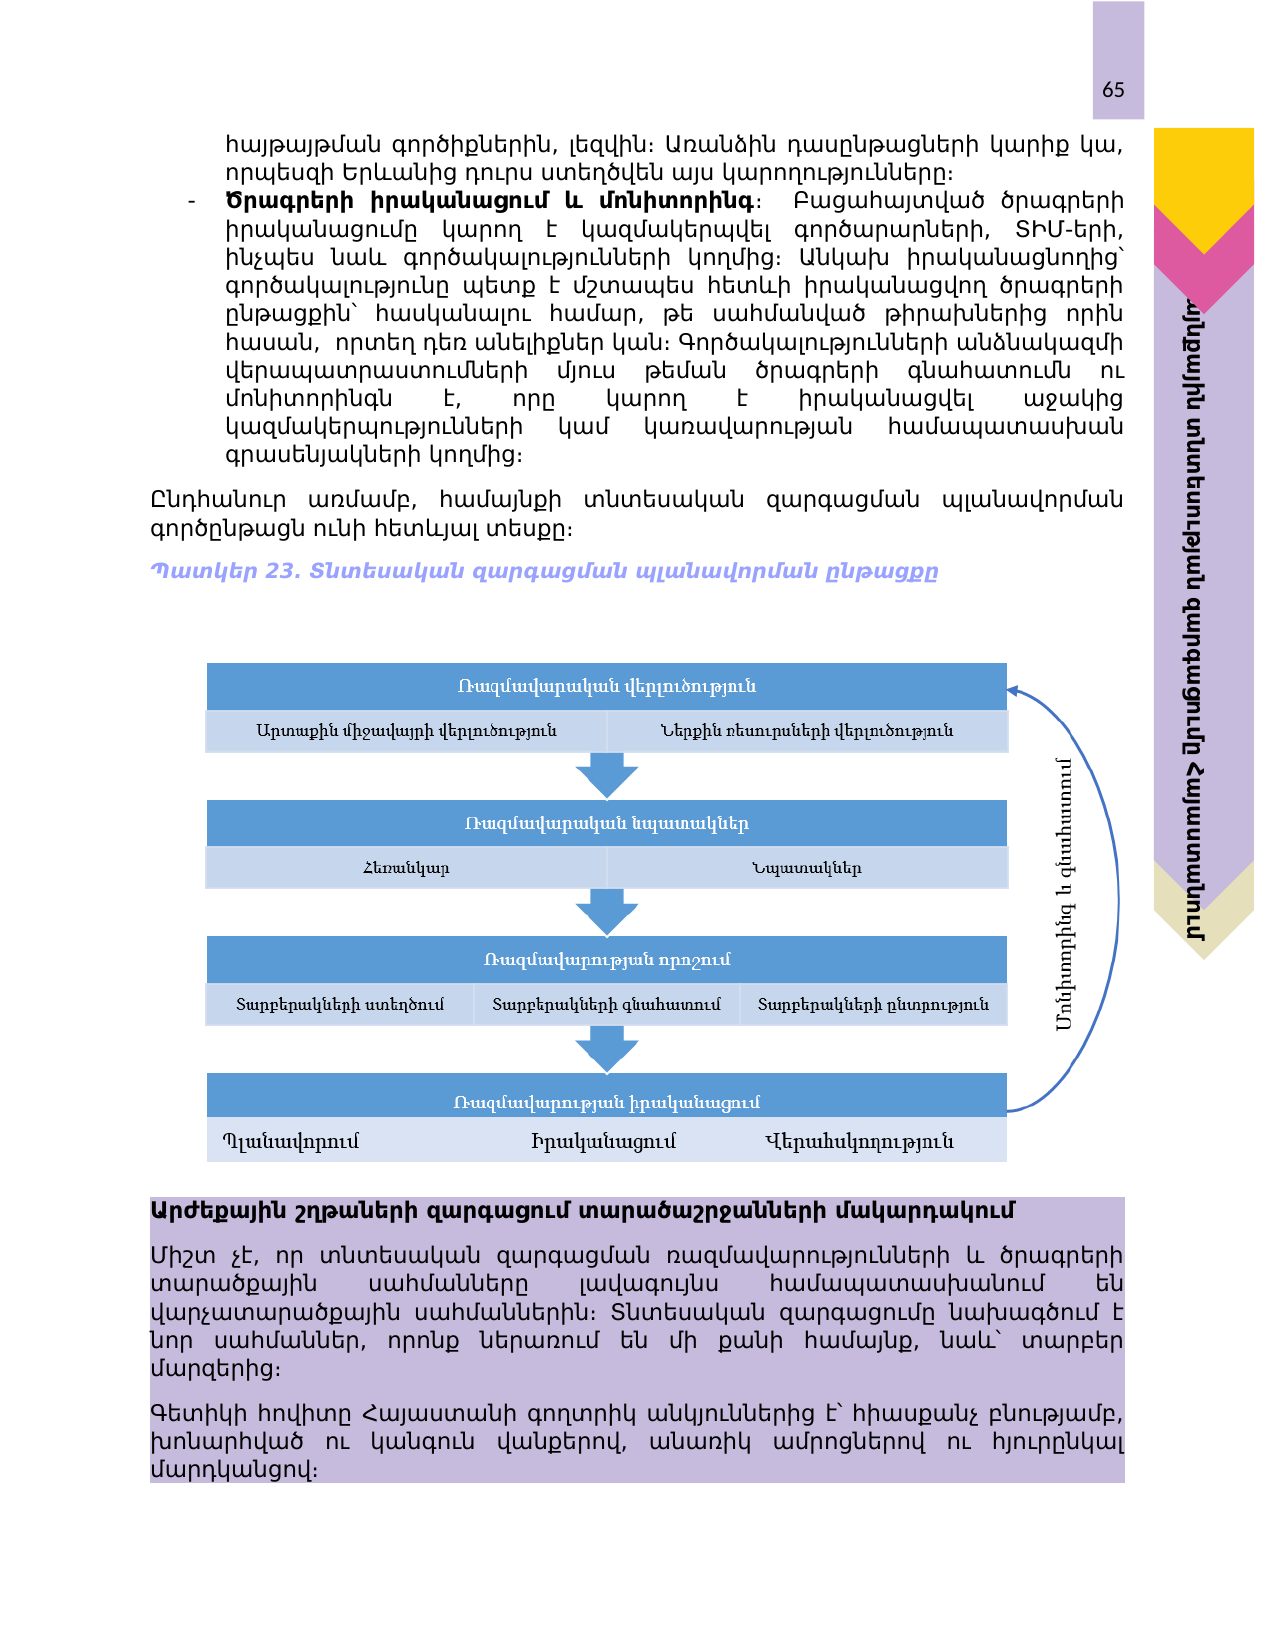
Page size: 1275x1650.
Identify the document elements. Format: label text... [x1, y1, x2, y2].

text Արժեքային շղթաների զարգացում տարածաշրջանների մակարդակում [150, 1197, 1125, 1224]
list Ծրագրերի իրականացում և մոնիտորինգ։ Բացահայտված ծրագրերի իրականացումը կարող է կազմակերպվել գործարարների, ՏԻՄ-երի, ինչպես նաև գործակալությունների կողմից։ Անկախ իրականացնողից՝ գործակալությունը պետք է մշտապես հետևի իրականացվող ծրագրերի ընթացքին՝ հասկանալու համար, թե սահմանված թիրախներից որին հասան, որտեղ դեռ անելիքներ կան։ Գործակալությունների անձնակազմի վերապատրաստումների մյուս թեման ծրագրերի գնահատումն ու մոնիտորինգն է, որը կարող է իրականացվել աջակից կազմակերպությունների կամ կառավարության համապատասխան գրասենյակների կողմից։ [187, 187, 1125, 468]
picture [150, 646, 1131, 1179]
text Միշտ չէ, որ տնտեսական զարգացման ռազմավարությունների և ծրագրերի տարածքային սահմանները լավագույնս համապատասխանում են վարչատարածքային սահմաններին։ Տնտեսական զարգացումը նախագծում է նոր սահմաններ, որոնք ներառում են մի քանի համայնք, նաև՝ տարբեր մարզերից։ [150, 1242, 1125, 1382]
text Ընդհանուր առմամբ, համայնքի տնտեսական զարգացման պլանավորման գործընթացն ունի հետևյալ տեսքը։ [150, 486, 1125, 541]
text Գետիկի հովիտը Հայաստանի գողտրիկ անկյուններից է՝ հիասքանչ բնությամբ, խոնարհված ու կանգուն վանքերով, անառիկ ամրոցներով ու հյուրընկալ մարդկանցով։ [150, 1400, 1125, 1483]
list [225, 131, 1125, 186]
text Պատկեր 23. Տնտեսական զարգացման պլանավորման ընթացքը [150, 559, 1125, 584]
